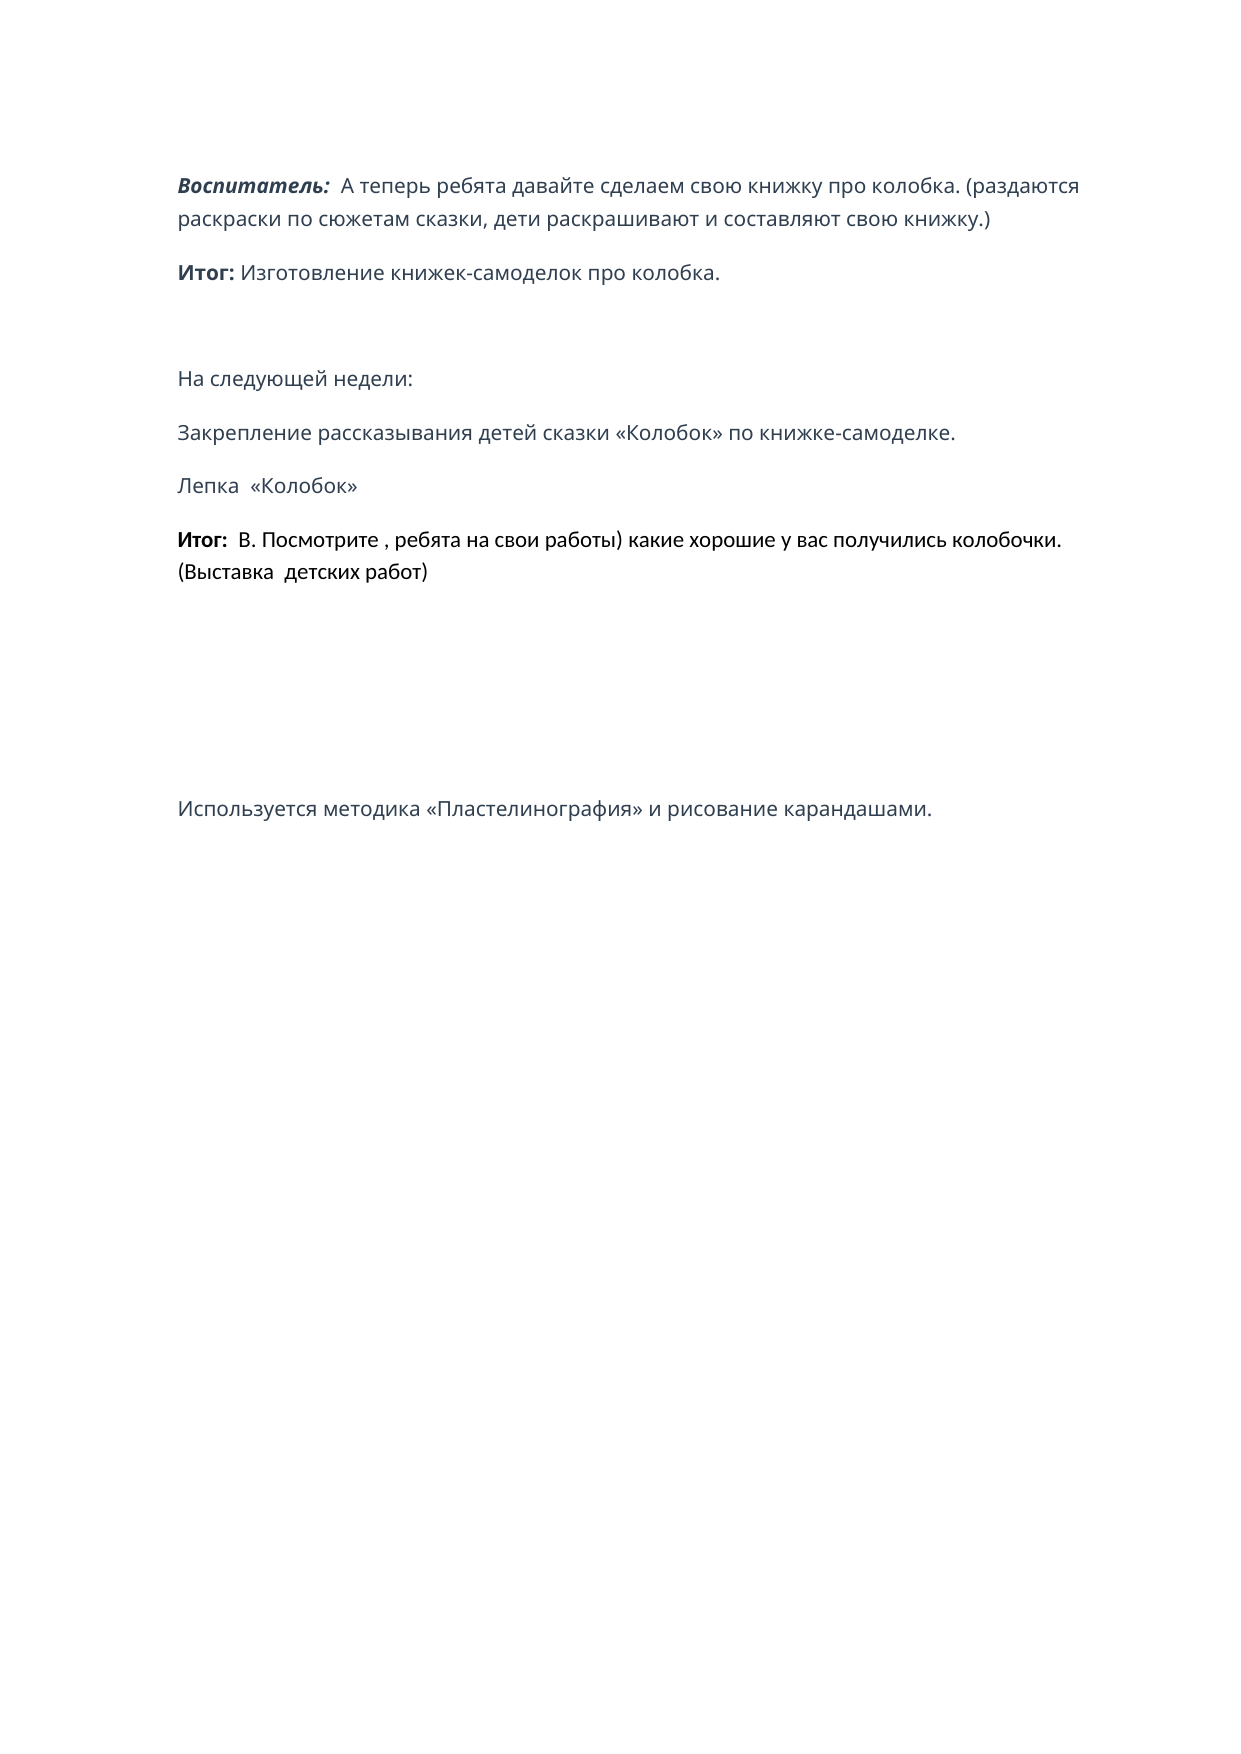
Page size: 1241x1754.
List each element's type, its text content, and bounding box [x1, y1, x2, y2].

text Воспитатель: А теперь ребята давайте сделаем свою книжку про колобка. (раздаются раскраски по сюжетам сказки, дети раскрашивают и составляют свою книжку.) [177, 172, 1152, 233]
text Итог: В. Посмотрите , ребята на свои работы) какие хорошие у вас получились колобочки. (Выставка детских работ) [177, 525, 1152, 585]
text Закрепление рассказывания детей сказки «Колобок» по книжке-самоделке. [177, 418, 1152, 446]
text Лепка «Колобок» [177, 471, 1152, 500]
text На следующей недели: [177, 364, 1152, 393]
text Используется методика «Пластелинография» и рисование карандашами. [177, 794, 1152, 823]
text Итог: Изготовление книжек-самоделок про колобка. [177, 258, 1152, 286]
